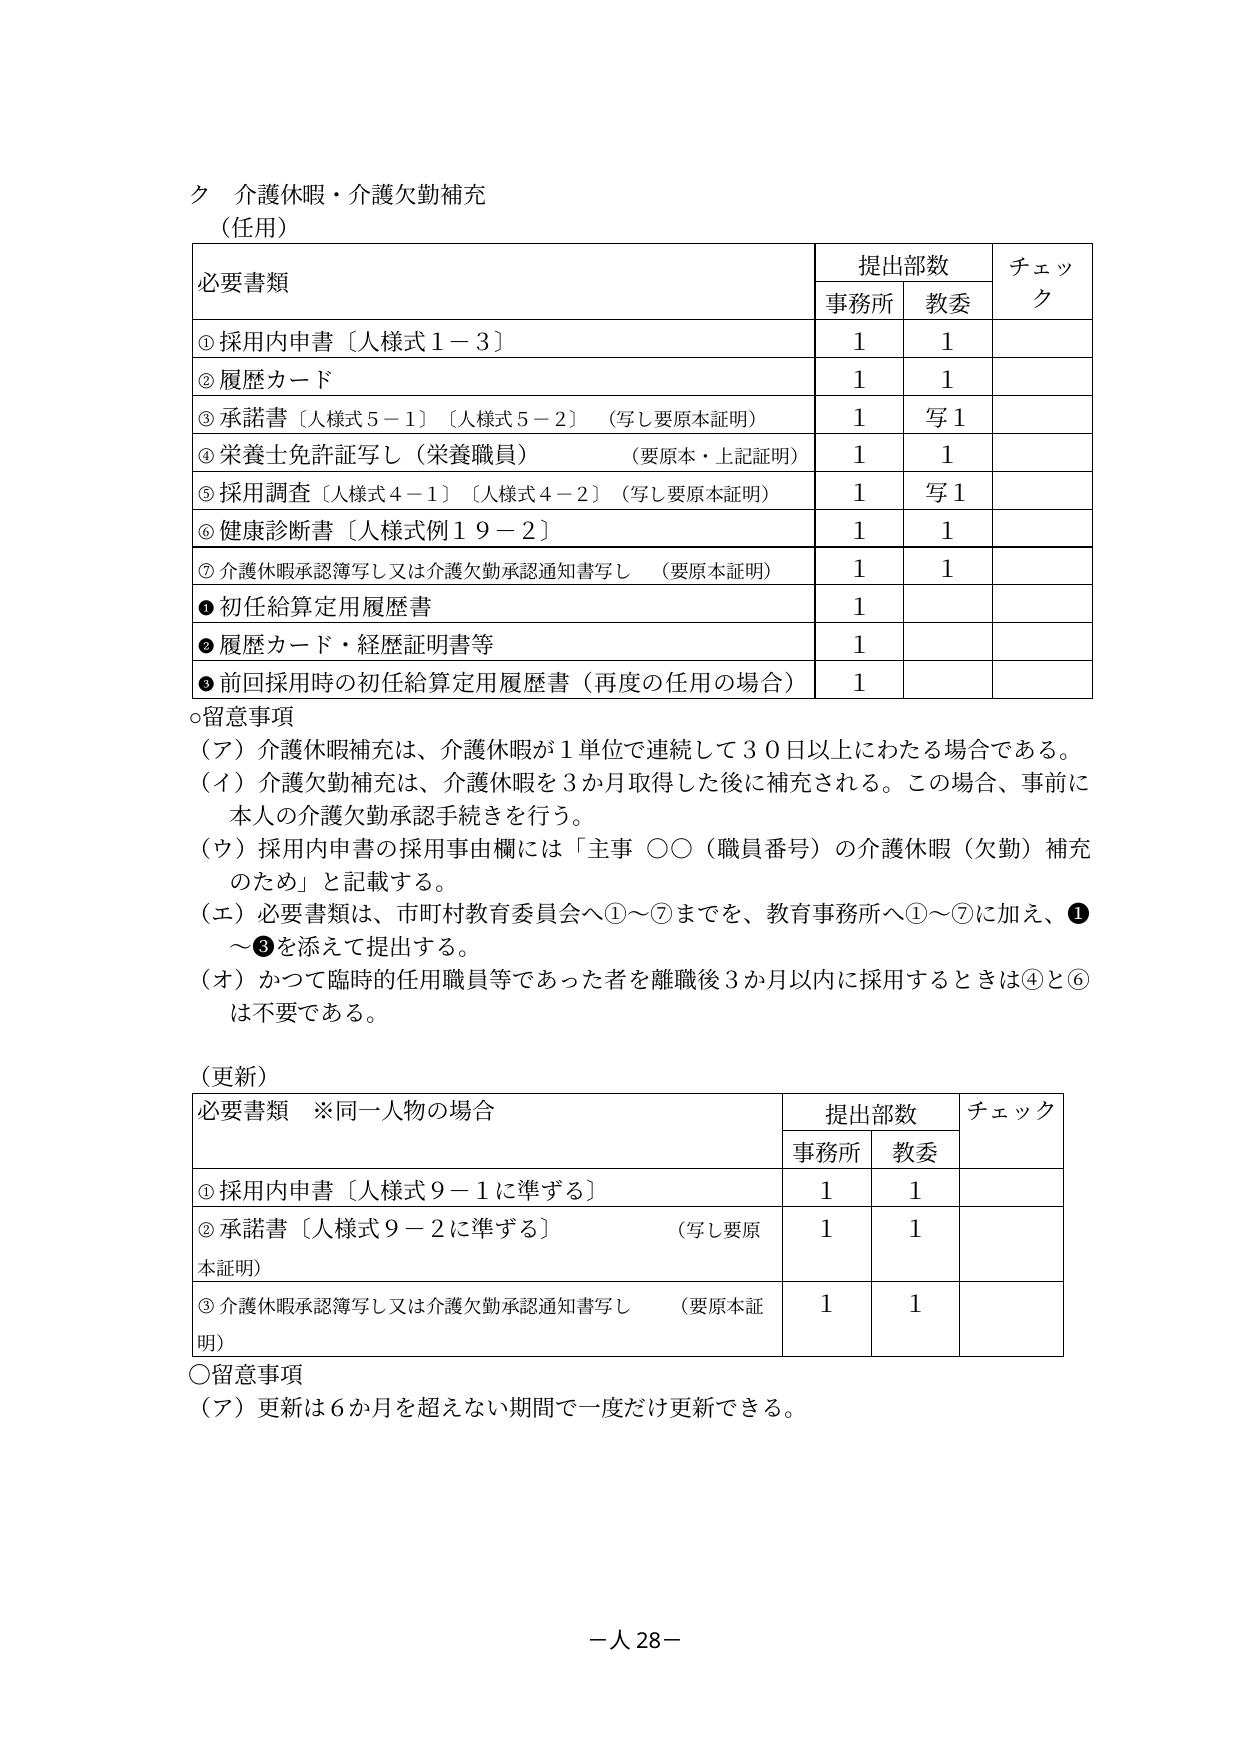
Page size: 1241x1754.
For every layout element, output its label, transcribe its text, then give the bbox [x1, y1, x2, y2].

table_cell [993, 472, 1092, 508]
text （ア）介護休暇補充は、介護休暇が１単位で連続して３０日以上にわたる場合である。 [148, 732, 1092, 765]
text （エ）必要書類は、市町村教育委員会へ①～⑦までを、教育事務所へ①～⑦に加え、❶～❸を添えて提出する。 [188, 897, 1092, 962]
table_cell [993, 661, 1092, 698]
table_cell [960, 1207, 1063, 1281]
table_header 必要書類 [193, 244, 814, 319]
table_cell １ [904, 320, 992, 357]
table_cell 事務所 [783, 1131, 871, 1168]
table_cell １ [816, 510, 903, 546]
table_cell ⑥健康診断書〔人様式例１９－２〕 [193, 510, 814, 546]
table_cell [993, 585, 1092, 622]
table_cell [960, 1169, 1063, 1206]
table_cell ②承諾書〔人様式９－２に準ずる〕 （写し要原本証明） [193, 1207, 782, 1281]
table_cell ❶初任給算定用履歴書 [193, 585, 814, 622]
table_cell １ [904, 434, 992, 471]
table_cell １ [816, 396, 903, 433]
table_cell 教委 [872, 1131, 959, 1168]
table_cell １ [904, 510, 992, 546]
table_cell １ [816, 358, 903, 395]
table_cell １ [783, 1282, 871, 1356]
table_cell １ [783, 1169, 871, 1206]
table_cell [960, 1282, 1063, 1356]
table_cell [993, 396, 1092, 433]
table_cell [904, 585, 992, 622]
table_cell [993, 548, 1092, 584]
table_cell １ [872, 1169, 959, 1206]
table_header 必要書類 ※同一人物の場合 [193, 1094, 782, 1168]
text ク 介護休暇・介護欠勤補充 [148, 177, 1092, 210]
table_cell ①採用内申書〔人様式１－３〕 [193, 320, 814, 357]
text （イ）介護欠勤補充は、介護休暇を３か月取得した後に補充される。この場合、事前に本人の介護欠勤承認手続きを行う。 [188, 765, 1092, 831]
text （オ）かつて臨時的任用職員等であった者を離職後３か月以内に採用するときは④と⑥は不要である。 [188, 962, 1092, 1028]
table_cell [993, 320, 1092, 357]
table_cell １ [816, 548, 903, 584]
table_cell ❸前回採用時の初任給算定用履歴書（再度の任用の場合） [193, 661, 814, 698]
table_cell ②履歴カード [193, 358, 814, 395]
table_cell １ [816, 434, 903, 471]
table_cell 教委 [904, 282, 992, 319]
table_cell １ [872, 1282, 959, 1356]
table_cell １ [816, 661, 903, 698]
table_cell ③介護休暇承認簿写し又は介護欠勤承認通知書写し （要原本証明） [193, 1282, 782, 1356]
text （任用） [148, 210, 1092, 243]
table_cell [993, 358, 1092, 395]
table_header 提出部数 [783, 1094, 959, 1130]
table_cell 事務所 [816, 282, 903, 319]
table_header チェック [960, 1094, 1063, 1168]
table_cell 写１ [904, 396, 992, 433]
table_cell １ [904, 358, 992, 395]
table_cell ③承諾書〔人様式５－１〕〔人様式５－２〕 （写し要原本証明） [193, 396, 814, 433]
table_cell [993, 434, 1092, 471]
text （ア）更新は６か月を超えない期間で一度だけ更新できる。 [148, 1390, 1092, 1423]
table_cell 写１ [904, 472, 992, 508]
table_cell [993, 510, 1092, 546]
text （更新） [148, 1059, 1092, 1092]
table_cell １ [816, 320, 903, 357]
table_cell １ [783, 1207, 871, 1281]
text ○留意事項 [148, 699, 1092, 732]
table_cell ⑦介護休暇承認簿写し又は介護欠勤承認通知書写し （要原本証明） [193, 548, 814, 584]
table_cell [904, 623, 992, 660]
table_cell [993, 623, 1092, 660]
table_cell １ [872, 1207, 959, 1281]
table_cell ⑤採用調査〔人様式４－１〕〔人様式４－２〕（写し要原本証明） [193, 472, 814, 508]
table_cell ①採用内申書〔人様式９－１に準ずる〕 [193, 1169, 782, 1206]
table_cell ④栄養士免許証写し（栄養職員） （要原本・上記証明） [193, 434, 814, 471]
text （ウ）採用内申書の採用事由欄には「主事 ○○（職員番号）の介護休暇（欠勤）補充のため」と記載する。 [188, 831, 1092, 897]
text 〇留意事項 [148, 1357, 1092, 1390]
table_header 提出部数 [816, 244, 992, 281]
table_cell ❷履歴カード・経歴証明書等 [193, 623, 814, 660]
table_cell １ [816, 472, 903, 508]
table_cell １ [816, 623, 903, 660]
table_header チェック [993, 244, 1092, 319]
table_cell １ [904, 548, 992, 584]
table_cell [904, 661, 992, 698]
table_cell １ [816, 585, 903, 622]
